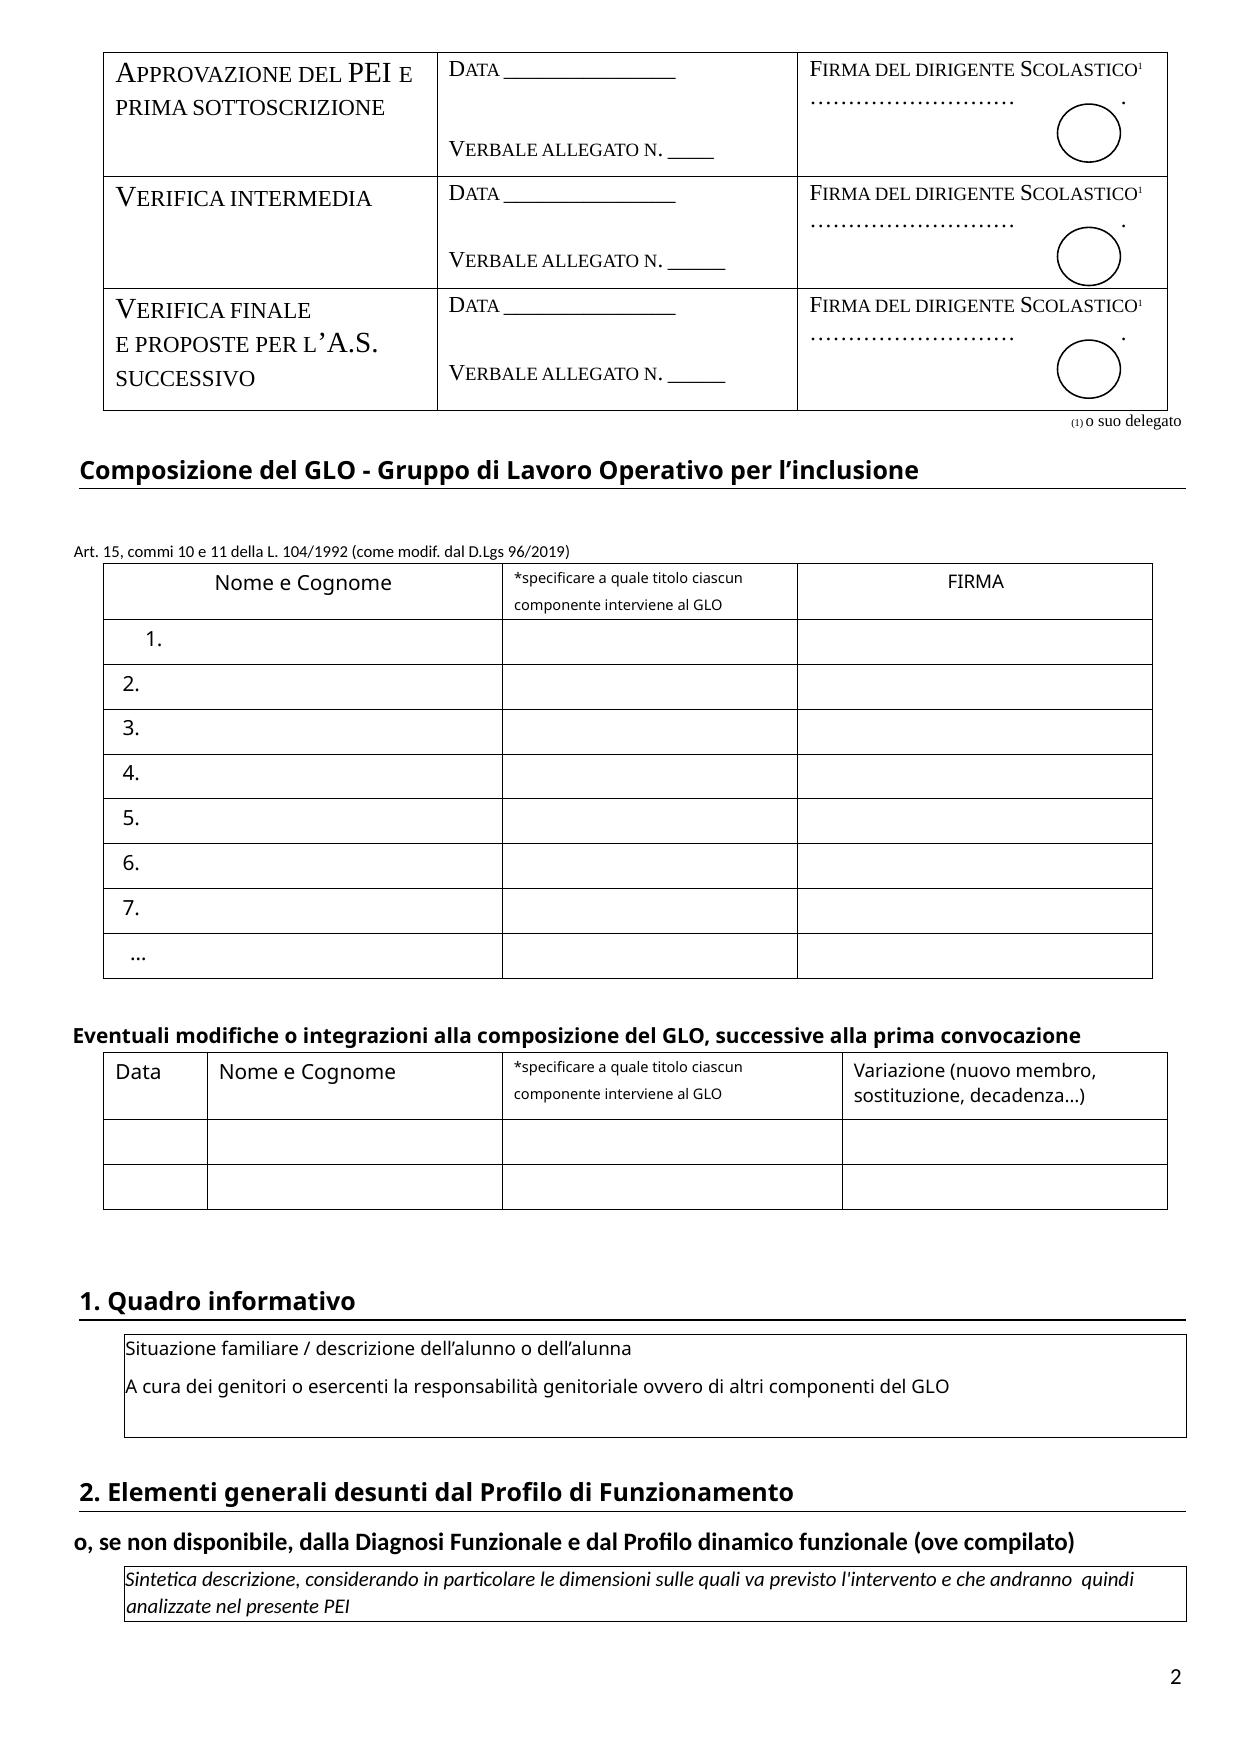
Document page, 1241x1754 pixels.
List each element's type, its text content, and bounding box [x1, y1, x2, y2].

subtitle Composizione del GLO - Gruppo di Lavoro Operativo per l’inclusione [79, 452, 1186, 488]
table_header *specificare a quale titolo ciascun componente interviene al GLO [503, 563, 797, 618]
table_cell [798, 843, 1152, 887]
table_cell [208, 1163, 502, 1207]
subtitle 1. Quadro informativo [79, 1275, 1186, 1311]
text Sintetica descrizione, considerando in particolare le dimensioni sulle quali va previsto l'intervento e che andranno quindi analizzate nel presente PEI [125, 1557, 1186, 1611]
table_cell [503, 619, 797, 663]
table_cell DATA _______________ VERBALE ALLEGATO N. _____ [438, 289, 797, 410]
table_header Data [104, 1051, 207, 1117]
table_cell FIRMA DEL DIRIGENTE SCOLASTICO1 ……………………… . [798, 177, 1167, 288]
table_cell [503, 798, 797, 842]
table_cell [798, 709, 1152, 752]
table_header Variazione (nuovo membro, sostituzione, decadenza…) [843, 1051, 1167, 1117]
subtitle 2. Elementi generali desunti dal Profilo di Funzionamento [79, 1466, 1186, 1502]
table_cell [503, 888, 797, 932]
table_cell [798, 619, 1152, 663]
table_cell 1. [104, 619, 502, 663]
table_header Nome e Cognome [104, 563, 502, 618]
text (1) o suo delegato [73, 411, 1181, 430]
text Art. 15, commi 10 e 11 della L. 104/1992 (come modif. dal D.Lgs 96/2019) [74, 541, 1186, 561]
table_cell [503, 1163, 842, 1207]
table_cell [503, 843, 797, 887]
table_cell [843, 1118, 1167, 1162]
table_cell [503, 1118, 842, 1162]
text A cura dei genitori o esercenti la responsabilità genitoriale ovvero di altri componenti del GLO [125, 1363, 1186, 1390]
text o, se non disponibile, dalla Diagnosi Funzionale e dal Profilo dinamico funzionale (ove compilato) [74, 1517, 1186, 1547]
table_cell 7. [104, 888, 502, 932]
table_cell 3. [104, 709, 502, 752]
table_cell [843, 1163, 1167, 1207]
table_cell [798, 888, 1152, 932]
table_cell … [104, 933, 502, 977]
table_cell 6. [104, 843, 502, 887]
table_cell [798, 664, 1152, 707]
table_cell [104, 1118, 207, 1162]
table_cell 2. [104, 664, 502, 707]
table_cell APPROVAZIONE DEL PEI E PRIMA SOTTOSCRIZIONE [104, 53, 437, 176]
table_cell DATA _______________ VERBALE ALLEGATO N. _____ [438, 177, 797, 288]
table_cell [798, 933, 1152, 977]
table_cell [208, 1118, 502, 1162]
table_cell DATA _______________ VERBALE ALLEGATO N. ____ [438, 53, 797, 176]
table_cell [503, 709, 797, 752]
table_cell [104, 1163, 207, 1207]
table_cell [503, 664, 797, 707]
table_cell [798, 754, 1152, 797]
table_header FIRMA [798, 563, 1152, 618]
table_cell VERIFICA INTERMEDIA [104, 177, 437, 288]
table_cell FIRMA DEL DIRIGENTE SCOLASTICO1 ……………………… . [798, 53, 1167, 176]
table_cell VERIFICA FINALE E PROPOSTE PER L’A.S. SUCCESSIVO [104, 289, 437, 410]
table_header Nome e Cognome [208, 1051, 502, 1117]
table_cell 4. [104, 754, 502, 797]
table_cell [503, 754, 797, 797]
table_cell FIRMA DEL DIRIGENTE SCOLASTICO1 ……………………… . [798, 289, 1167, 410]
table_header *specificare a quale titolo ciascun componente interviene al GLO [503, 1051, 842, 1117]
text Situazione familiare / descrizione dell’alunno o dell’alunna [125, 1326, 1186, 1352]
text Eventuali modifiche o integrazioni alla composizione del GLO, successive alla prima convocazione [72, 1020, 1186, 1048]
table_cell [798, 798, 1152, 842]
table_cell [503, 933, 797, 977]
table_cell 5. [104, 798, 502, 842]
